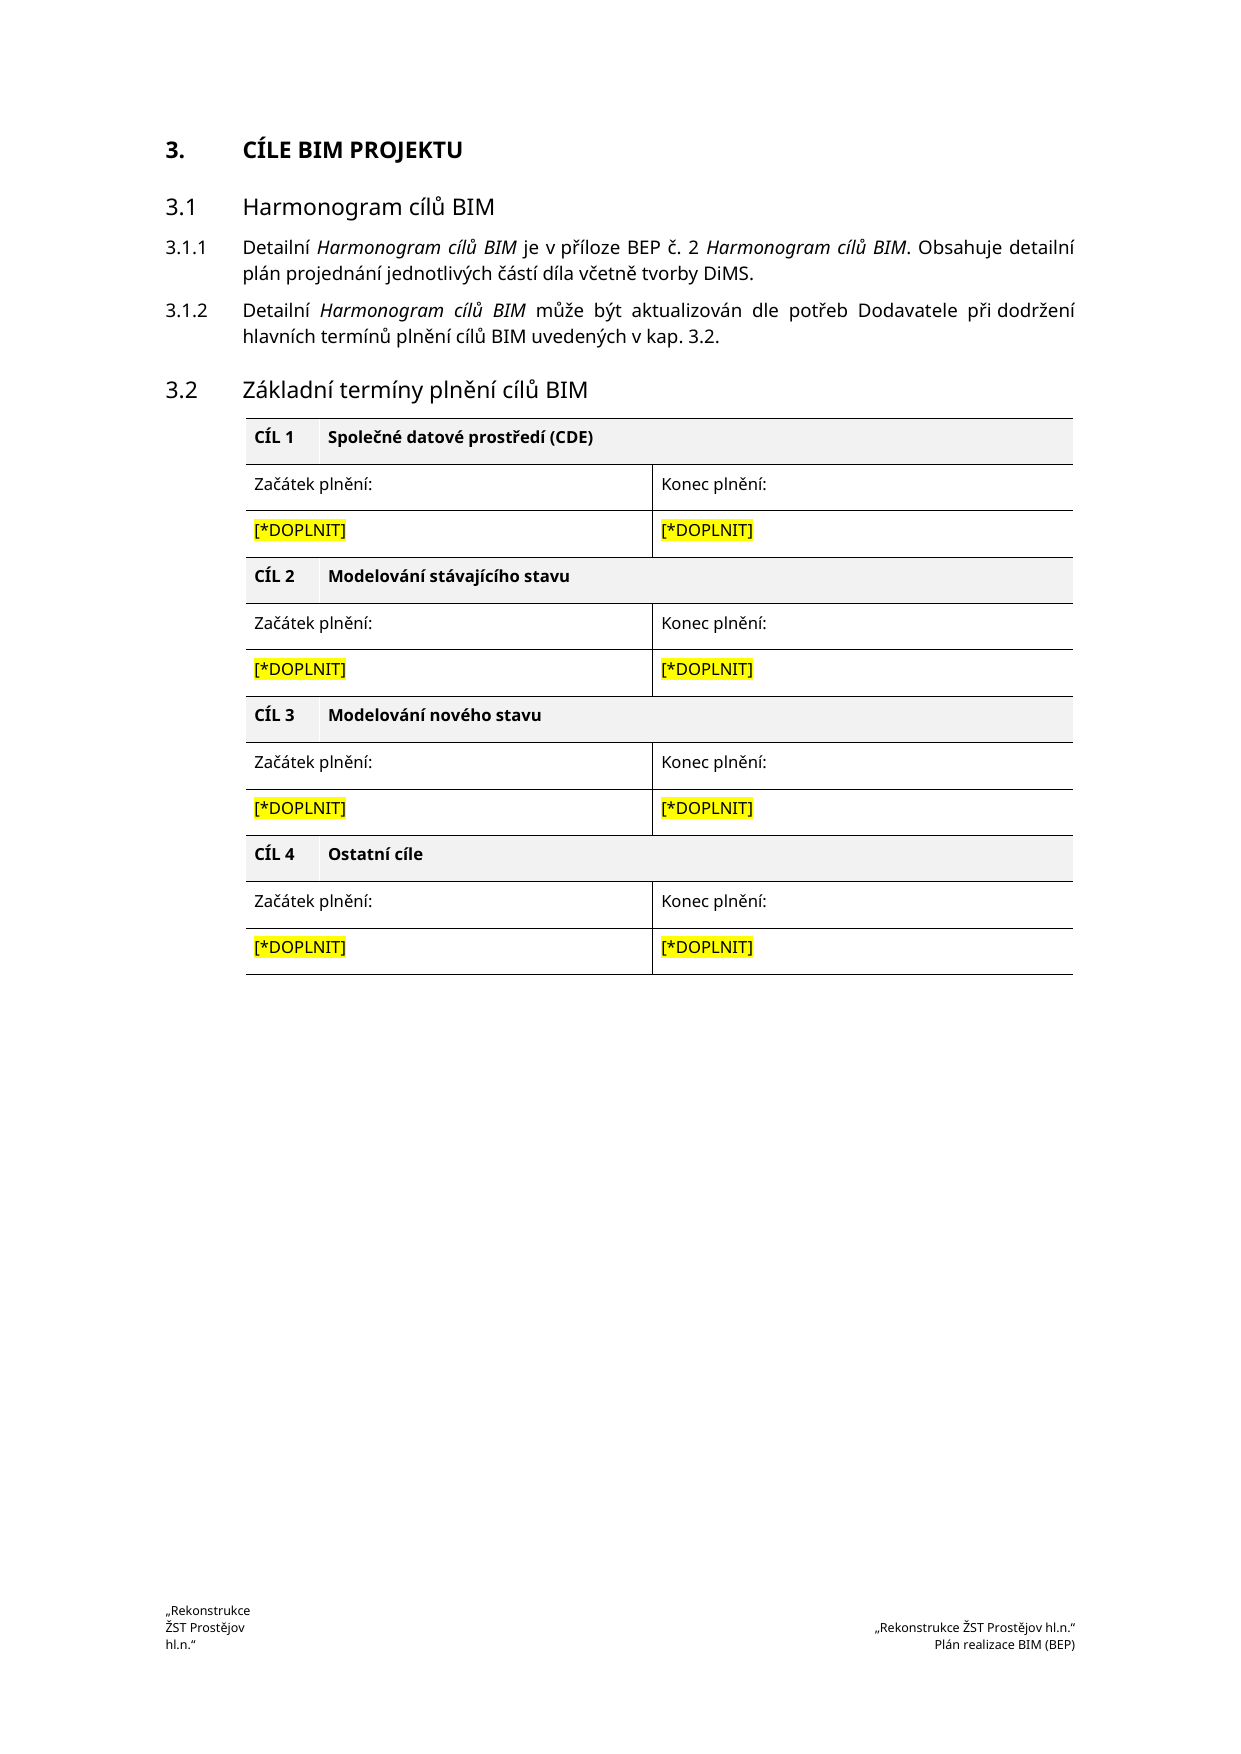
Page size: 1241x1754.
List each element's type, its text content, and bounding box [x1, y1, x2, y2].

table_cell [*DOPLNIT] [246, 511, 652, 557]
table_cell [*DOPLNIT] [653, 511, 1073, 557]
table_cell Začátek plnění: [246, 604, 652, 649]
text Detailní Harmonogram cílů BIM je v příloze BEP č. 2 Harmonogram cílů BIM. Obsahuje detailní plán projednání jednotlivých částí díla včetně tvorby DiMS. [165, 234, 1075, 285]
table_cell CÍL 4 [246, 836, 319, 881]
table_cell CÍL 2 [246, 558, 319, 603]
table_header CÍL 1 [246, 419, 319, 464]
table_cell [*DOPLNIT] [653, 790, 1073, 835]
table_cell Konec plnění: [653, 604, 1073, 649]
table_cell [*DOPLNIT] [653, 650, 1073, 696]
table_cell CÍL 3 [246, 697, 319, 742]
text Cíle BIM projektu [165, 134, 1075, 166]
table_cell [*DOPLNIT] [246, 650, 652, 696]
table_cell Konec plnění: [653, 465, 1073, 510]
table_cell [*DOPLNIT] [246, 790, 652, 835]
table_cell Modelování stávajícího stavu [320, 558, 1073, 603]
table_cell Konec plnění: [653, 882, 1073, 927]
table_cell Modelování nového stavu [320, 697, 1073, 742]
table_cell Začátek plnění: [246, 882, 652, 927]
table_cell Ostatní cíle [320, 836, 1073, 881]
text Detailní Harmonogram cílů BIM může být aktualizován dle potřeb Dodavatele při dodržení hlavních termínů plnění cílů BIM uvedených v kap. 3.2. [165, 298, 1075, 349]
table_cell Začátek plnění: [246, 743, 652, 788]
table_cell [*DOPLNIT] [246, 929, 652, 974]
text Základní termíny plnění cílů BIM [165, 374, 1075, 405]
table_cell [*DOPLNIT] [653, 929, 1073, 974]
table_cell Začátek plnění: [246, 465, 652, 510]
table_header Společné datové prostředí (CDE) [320, 419, 1073, 464]
text Harmonogram cílů BIM [165, 191, 1075, 222]
table_cell Konec plnění: [653, 743, 1073, 788]
